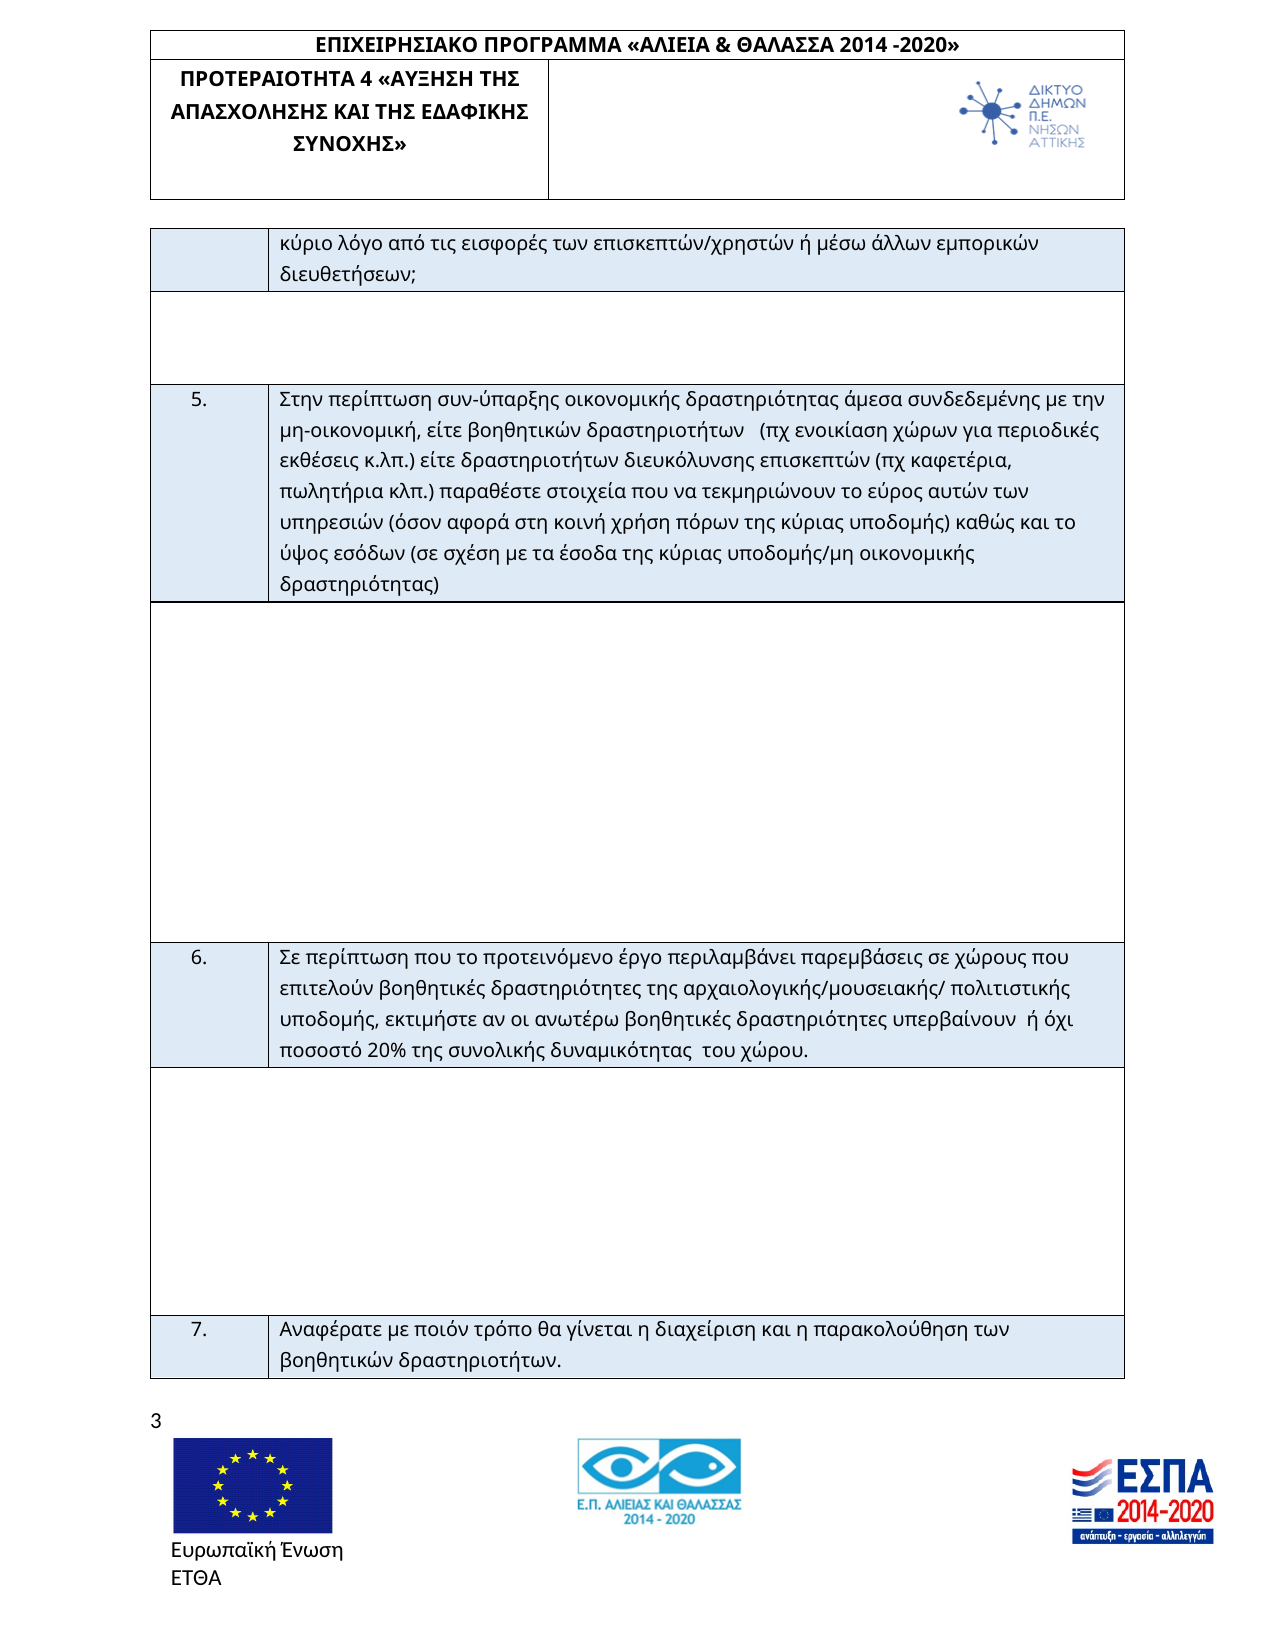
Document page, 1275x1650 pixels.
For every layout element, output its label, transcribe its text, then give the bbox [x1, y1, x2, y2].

table_cell [151, 603, 1124, 942]
picture [575, 1435, 744, 1528]
picture [170, 1435, 335, 1536]
table_cell Αναφέρατε με ποιόν τρόπο θα γίνεται η διαχείριση και η παρακολούθηση των βοηθητικών δραστηριοτήτων. [269, 1316, 1124, 1377]
table_cell [151, 385, 268, 601]
table_cell [151, 1316, 268, 1377]
table_cell [151, 292, 1124, 384]
table_cell [151, 943, 268, 1067]
table_cell Σε περίπτωση που το προτεινόμενο έργο περιλαμβάνει παρεμβάσεις σε χώρους που επιτελούν βοηθητικές δραστηριότητες της αρχαιολογικής/μουσειακής/ πολιτιστικής υποδομής, εκτιμήστε αν οι ανωτέρω βοηθητικές δραστηριότητες υπερβαίνουν ή όχι ποσοστό 20% της συνολικής δυναμικότητας του χώρου. [269, 943, 1124, 1067]
table_cell [151, 1068, 1124, 1315]
table_cell Στην περίπτωση συν-ύπαρξης οικονομικής δραστηριότητας άμεσα συνδεδεμένης με την μη-οικονομική, είτε βοηθητικών δραστηριοτήτων (πχ ενοικίαση χώρων για περιοδικές εκθέσεις κ.λπ.) είτε δραστηριοτήτων διευκόλυνσης επισκεπτών (πχ καφετέρια, πωλητήρια κλπ.) παραθέστε στοιχεία που να τεκμηριώνουν το εύρος αυτών των υπηρεσιών (όσον αφορά στη κοινή χρήση πόρων της κύριας υποδομής) καθώς και το ύψος εσόδων (σε σχέση με τα έσοδα της κύριας υποδομής/μη οικονομικής δραστηριότητας) [269, 385, 1124, 601]
picture [1068, 1457, 1217, 1546]
table_cell [151, 229, 268, 291]
